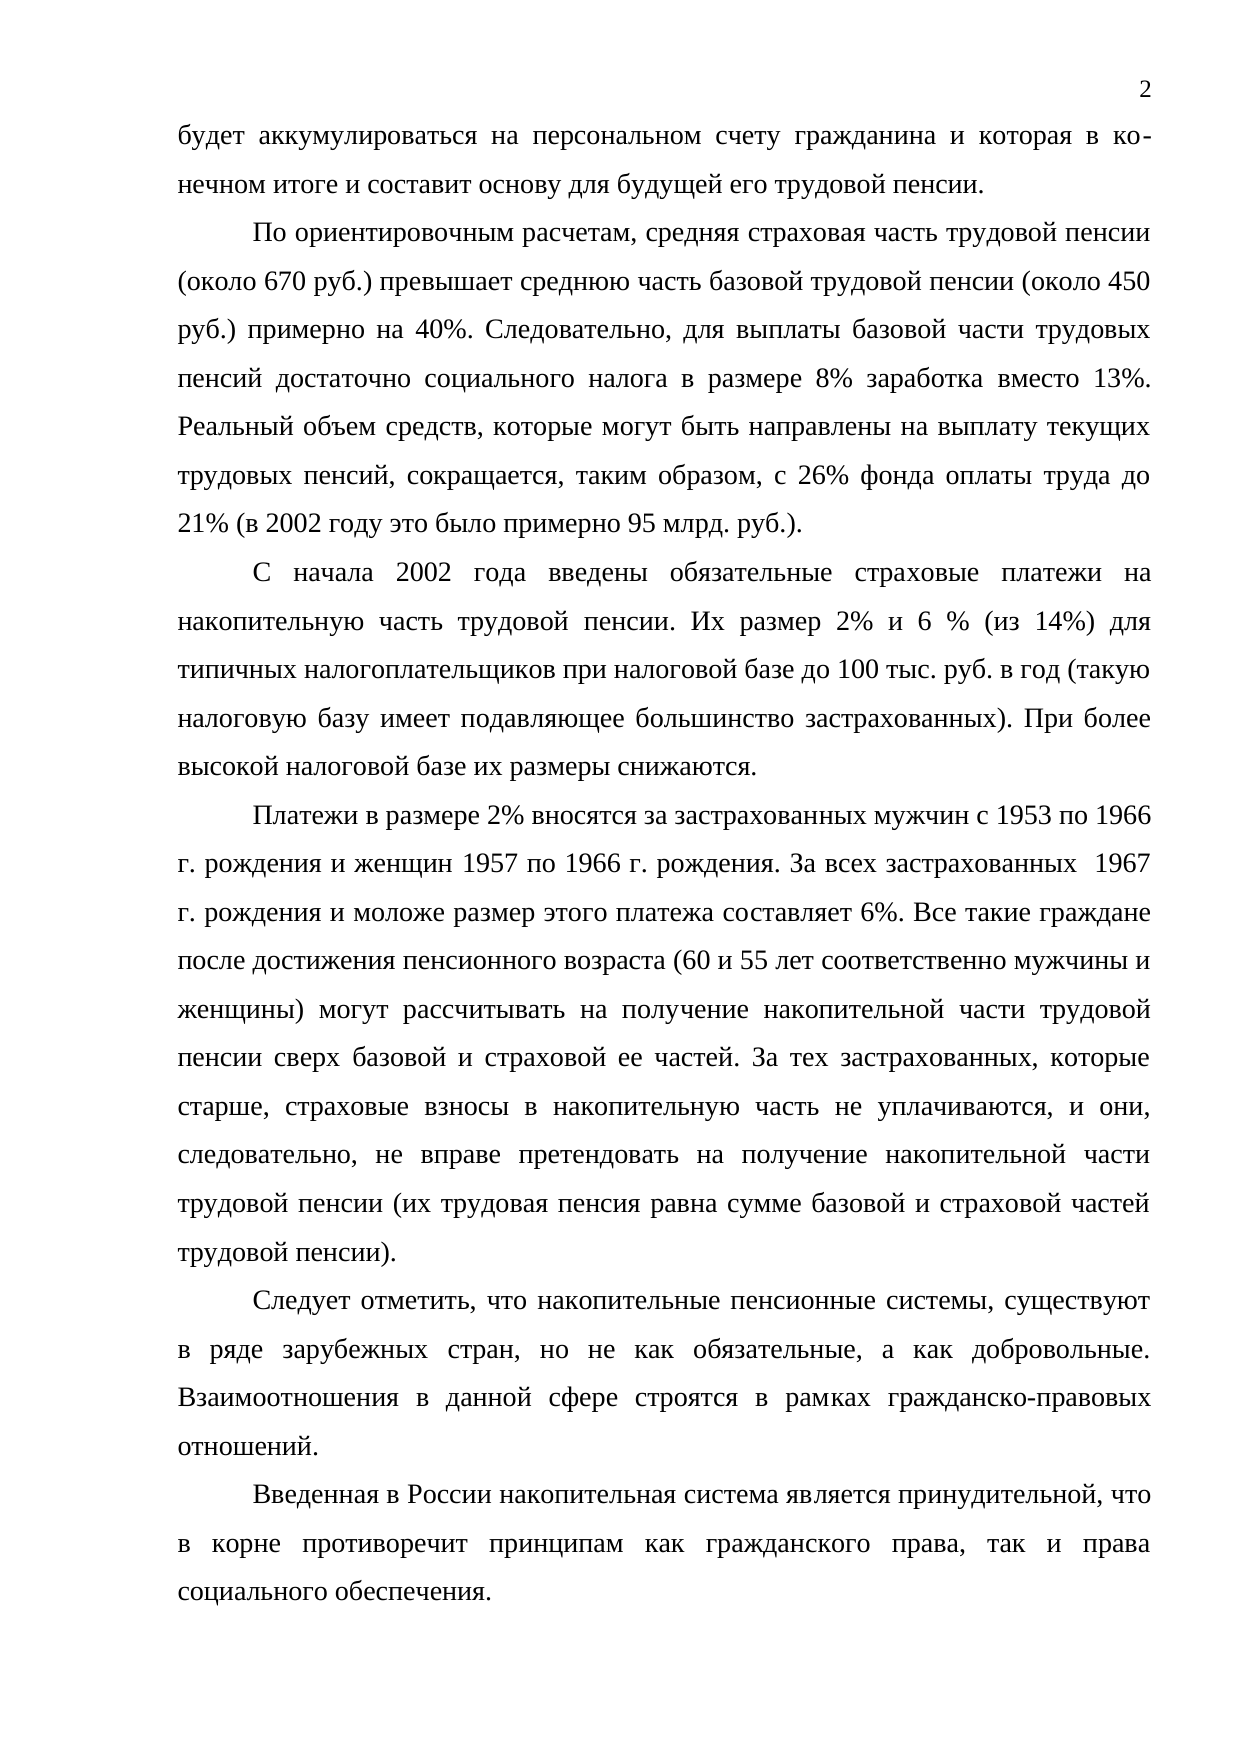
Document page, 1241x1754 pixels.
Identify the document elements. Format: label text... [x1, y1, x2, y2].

text С начала 2002 года введены обязательные страховые платежи на накопительную часть трудовой пенсии. Их размер 2% и 6 % (из 14%) для типичных налогоплательщиков при налоговой базе до 100 тыс. руб. в год (такую налоговую базу имеет подавляющее большинство застрахованных). При более высокой налоговой базе их размеры снижаются. [177, 555, 1152, 782]
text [177, 118, 1152, 199]
text Платежи в размере 2% вносятся за застрахованных мужчин с 1953 по 1966 г. рождения и женщин 1957 по 1966 г. рождения. За всех застрахованных 1967 г. рождения и моложе размер этого платежа составляет 6%. Все такие граждане после достижения пенсионного возраста (60 и 55 лет соответственно мужчины и женщины) могут рассчитывать на получение накопительной части трудовой пенсии сверх базовой и страховой ее частей. За тех застрахованных, которые старше, страховые взносы в накопительную часть не уплачиваются, и они, следовательно, не вправе претендовать на получение накопительной части трудовой пенсии (их трудовая пенсия равна сумме базовой и страховой частей трудовой пенсии). [177, 798, 1152, 1267]
text Следует отметить, что накопительные пенсионные системы, существуют в ряде зарубежных стран, но не как обязательные, а как добровольные. Взаимоотношения в данной сфере строятся в рамках гражданско-правовых отношений. [177, 1283, 1152, 1461]
text По ориентировочным расчетам, средняя страховая часть трудовой пенсии (около 670 руб.) превышает среднюю часть базовой трудовой пенсии (около 450 руб.) примерно на 40%. Следовательно, для выплаты базовой части трудовых пенсий достаточно социального налога в размере 8% заработка вместо 13%. Реальный объем средств, которые могут быть направлены на выплату текущих трудовых пенсий, сокращается, таким образом, с 26% фонда оплаты труда до 21% (в 2002 году это было примерно 95 млрд. руб.). [177, 215, 1152, 539]
text Введенная в России накопительная система является принудительной, что в корне противоречит принципам как гражданского права, так и права социального обеспечения. [177, 1477, 1152, 1607]
